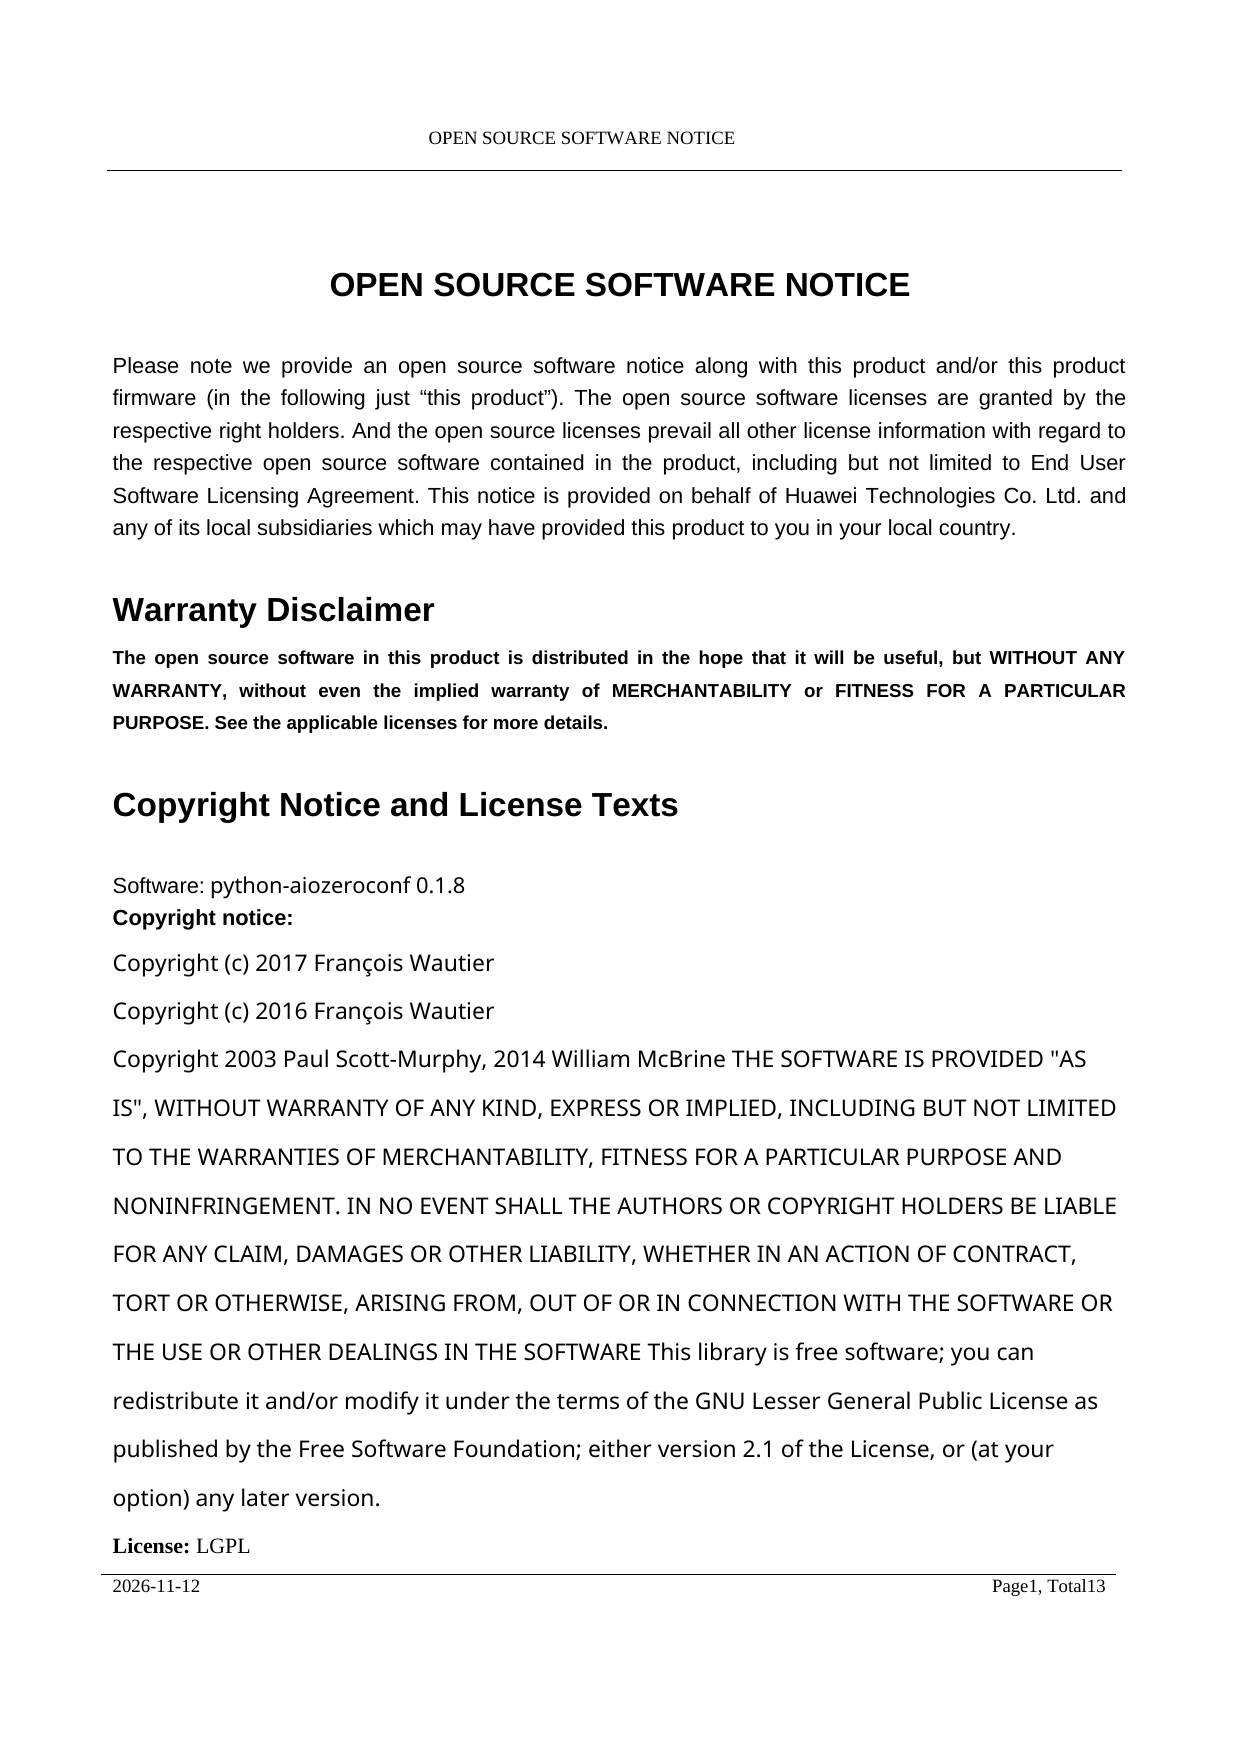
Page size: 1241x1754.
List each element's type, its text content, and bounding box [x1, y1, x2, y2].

text Copyright (c) 2017 François Wautier [112, 947, 1128, 979]
text License: LGPL [112, 1530, 1128, 1562]
text Warranty Disclaimer [112, 576, 1128, 641]
text The open source software in this product is distributed in the hope that it will be useful, but WITHOUT ANY WARRANTY, without even the implied warranty of MERCHANTABILITY or FITNESS FOR A PARTICULAR PURPOSE. See the applicable licenses for more details. [112, 641, 1128, 739]
text Software: python-aiozeroconf 0.1.8 [112, 869, 1128, 901]
text Please note we provide an open source software notice along with this product and/or this product firmware (in the following just “this product”). The open source software licenses are granted by the respective right holders. And the open source licenses prevail all other license information with regard to the respective open source software contained in the product, including but not limited to End User Software Licensing Agreement. This notice is provided on behalf of Huawei Technologies Co. Ltd. and any of its local subsidiaries which may have provided this product to you in your local country. [112, 349, 1128, 544]
text Copyright 2003 Paul Scott-Murphy, 2014 William McBrine THE SOFTWARE IS PROVIDED "AS IS", WITHOUT WARRANTY OF ANY KIND, EXPRESS OR IMPLIED, INCLUDING BUT NOT LIMITED TO THE WARRANTIES OF MERCHANTABILITY, FITNESS FOR A PARTICULAR PURPOSE AND NONINFRINGEMENT. IN NO EVENT SHALL THE AUTHORS OR COPYRIGHT HOLDERS BE LIABLE FOR ANY CLAIM, DAMAGES OR OTHER LIABILITY, WHETHER IN AN ACTION OF CONTRACT, TORT OR OTHERWISE, ARISING FROM, OUT OF OR IN CONNECTION WITH THE SOFTWARE OR THE USE OR OTHER DEALINGS IN THE SOFTWARE This library is free software; you can redistribute it and/or modify it under the terms of the GNU Lesser General Public License as published by the Free Software Foundation; either version 2.1 of the License, or (at your option) any later version. [112, 1043, 1128, 1514]
text Copyright (c) 2016 François Wautier [112, 995, 1128, 1027]
text Copyright notice: [112, 901, 1128, 934]
text Copyright Notice and License Texts [112, 771, 1128, 836]
text OPEN SOURCE SOFTWARE NOTICE [112, 251, 1128, 316]
